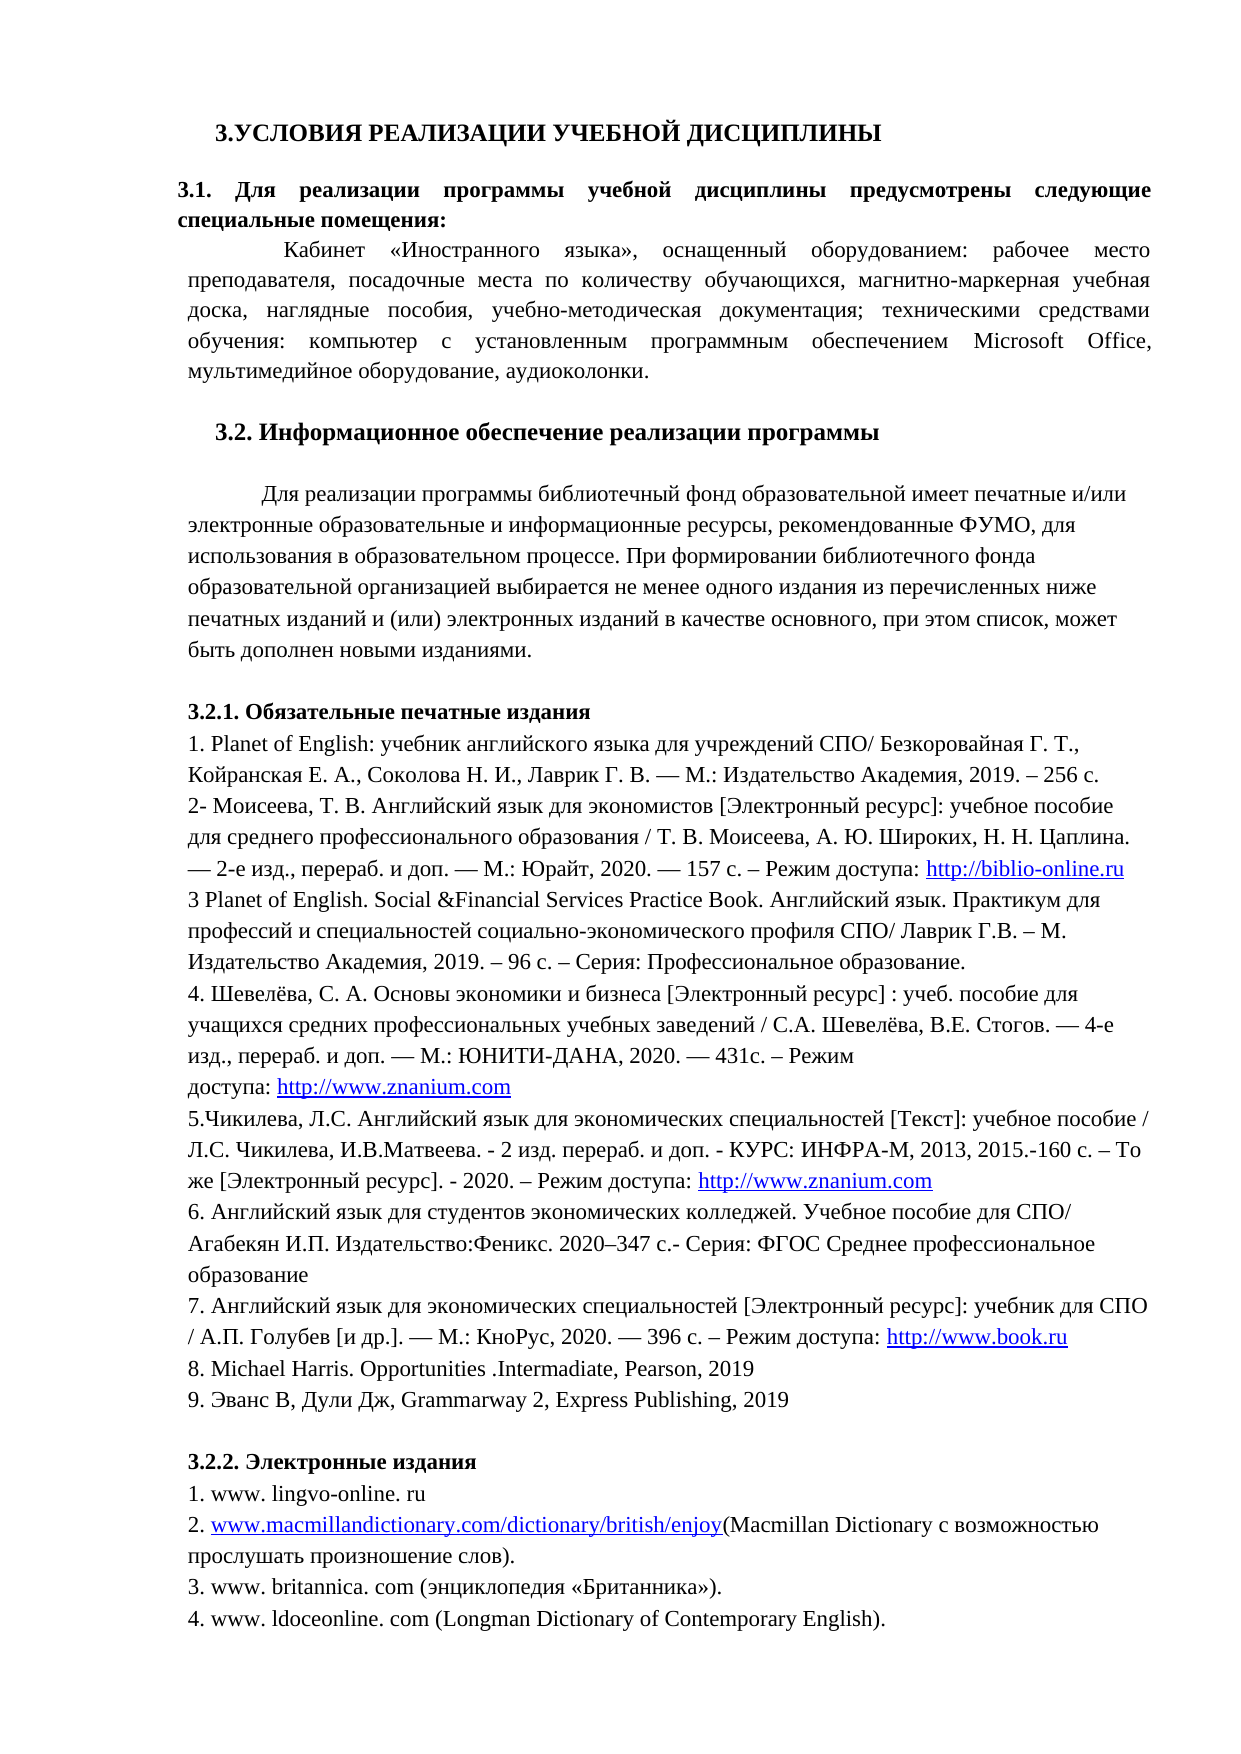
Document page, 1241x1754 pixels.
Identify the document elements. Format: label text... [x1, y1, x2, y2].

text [188, 662, 1152, 1631]
text Для реализации программы библиотечный фонд образовательной имеет печатные и/или электронные образовательные и информационные ресурсы, рекомендованные ФУМО, для использования в образовательном процессе. При формировании библиотечного фонда образовательной организацией выбирается не менее одного издания из перечисленных ниже печатных изданий и (или) электронных изданий в качестве основного, при этом список, может быть дополнен новыми изданиями. [188, 475, 1152, 662]
subtitle Информационное обеспечение реализации программы [215, 417, 1152, 446]
text Кабинет «Иностранного языка», оснащенный оборудованием: рабочее место преподавателя, посадочные места по количеству обучающихся, магнитно-маркерная учебная доска, наглядные пособия, учебно-методическая документация; техническими средствами обучения: компьютер с установленным программным обеспечением Microsoft Office, мультимедийное оборудование, аудиоколонки. [188, 236, 1152, 383]
subtitle 3.условия реализации УЧЕБНОЙ дисциплины [215, 118, 1152, 147]
text 3.1. Для реализации программы учебной дисциплины предусмотрены следующие специальные помещения: [177, 176, 1152, 232]
